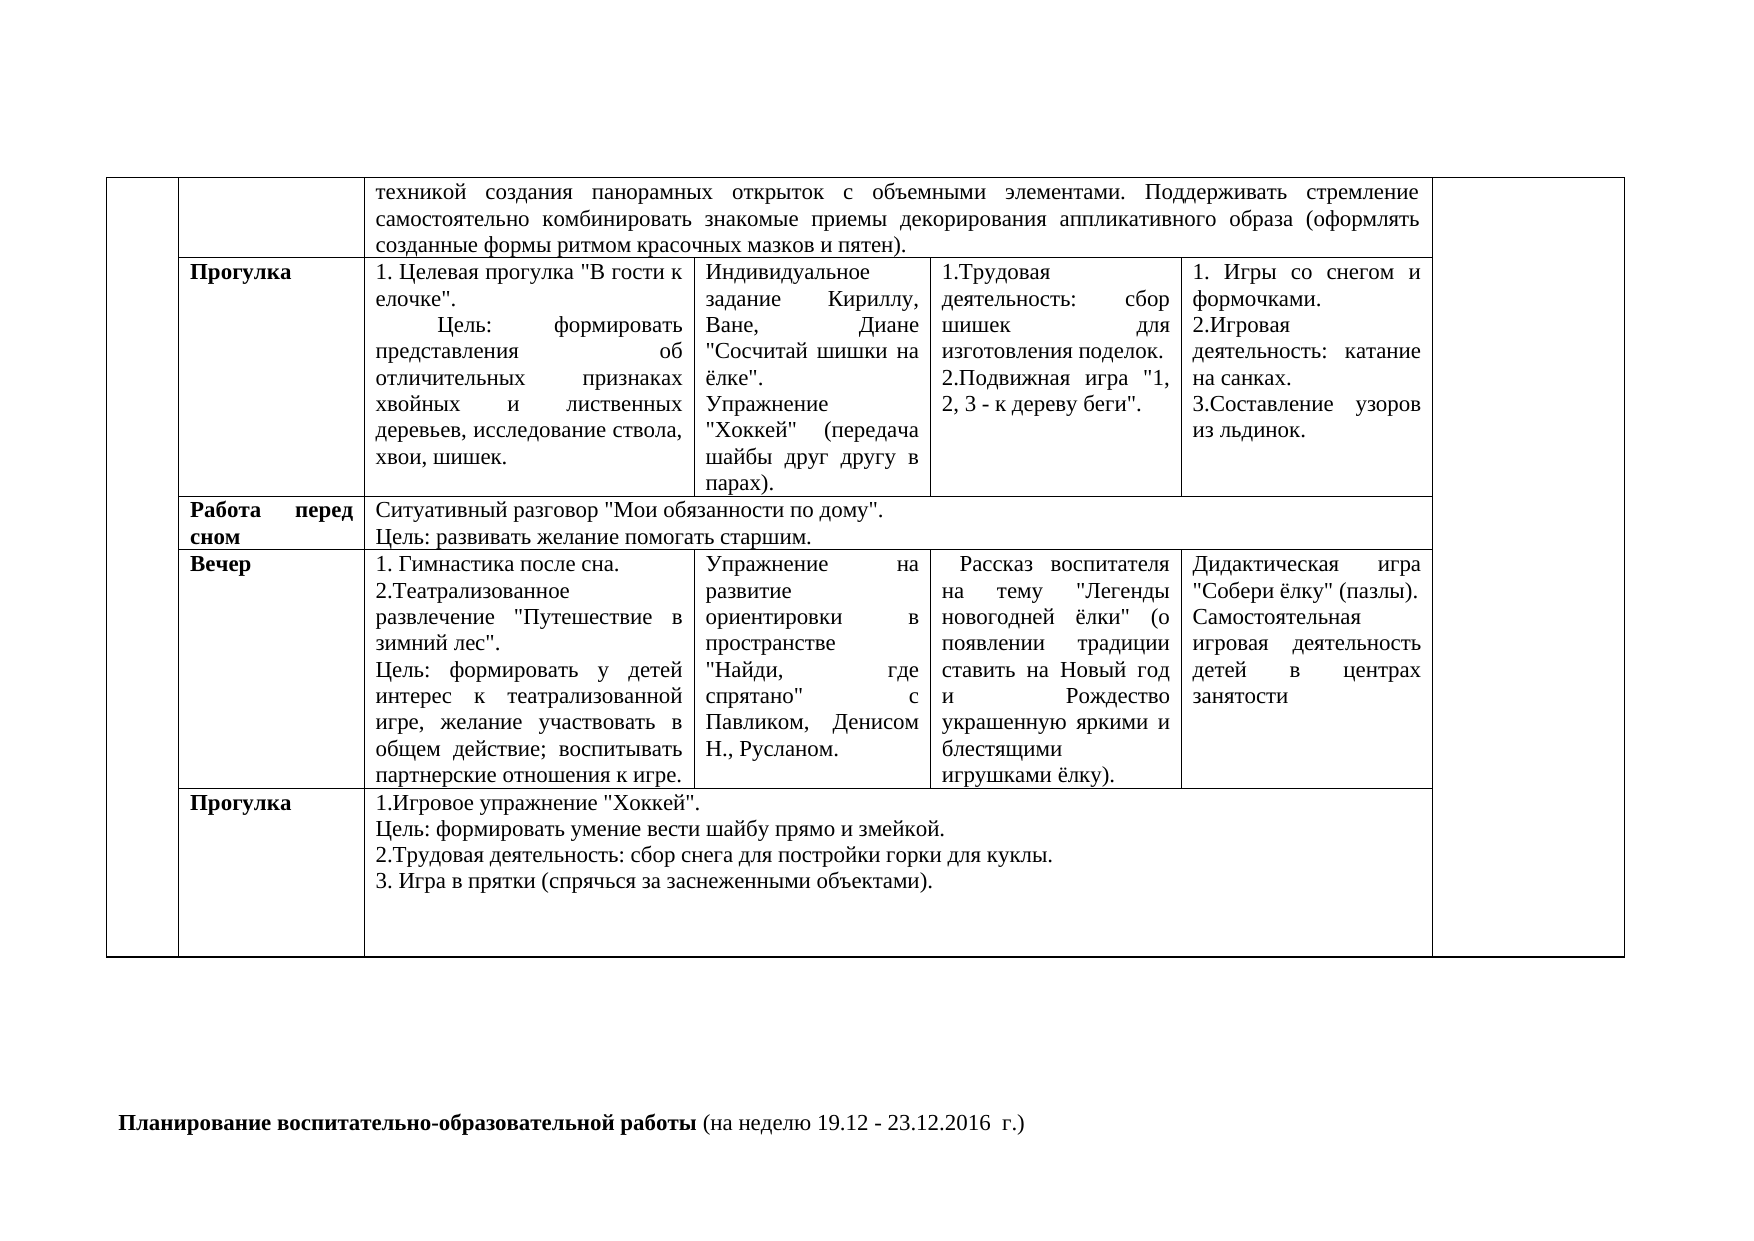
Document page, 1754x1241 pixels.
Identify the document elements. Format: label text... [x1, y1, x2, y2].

table_cell Прогулка [179, 258, 364, 496]
table_cell Ситуативный разговор "Мои обязанности по дому". Цель: развивать желание помогать старшим. [365, 497, 1432, 549]
table_cell Индивидуальное задание Кириллу, Ване, Диане "Сосчитай шишки на ёлке". Упражнение "Хоккей" (передача шайбы друг другу в парах). [695, 258, 930, 496]
table_cell Вечер [179, 550, 364, 787]
table_cell 1. Игры со снегом и формочками. 2.Игровая деятельность: катание на санках. 3.Составление узоров из льдинок. [1182, 258, 1432, 496]
table_cell Дидактическая игра "Собери ёлку" (пазлы). Самостоятельная игровая деятельность детей в центрах занятости [1182, 550, 1432, 787]
table_cell Рассказ воспитателя на тему "Легенды новогодней ёлки" (о появлении традиции ставить на Новый год и Рождество украшенную яркими и блестящими игрушками ёлку). [931, 550, 1181, 787]
table_cell 1.Игровое упражнение "Хоккей". Цель: формировать умение вести шайбу прямо и змейкой. 2.Трудовая деятельность: сбор снега для постройки горки для куклы. 3. Игра в прятки (спрячься за заснеженными объектами). [365, 789, 1432, 956]
text Планирование воспитательно-образовательной работы (на неделю 19.12 - 23.12.2016 г.) [118, 1108, 1636, 1135]
table_cell Прогулка [179, 789, 364, 956]
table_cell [365, 178, 1432, 257]
table_cell 1. Гимнастика после сна. 2.Театрализованное развлечение "Путешествие в зимний лес". Цель: формировать у детей интерес к театрализованной игре, желание участвовать в общем действие; воспитывать партнерские отношения к игре. [365, 550, 694, 787]
table_cell Работа перед сном [179, 497, 364, 549]
table_cell 1. Целевая прогулка "В гости к елочке". Цель: формировать представления об отличительных признаках хвойных и лиственных деревьев, исследование ствола, хвои, шишек. [365, 258, 694, 496]
table_cell 1.Трудовая деятельность: сбор шишек для изготовления поделок. 2.Подвижная игра "1, 2, 3 - к дереву беги". [931, 258, 1181, 496]
table_cell Упражнение на развитие ориентировки в пространстве "Найди, где спрятано" с Павликом, Денисом Н., Русланом. [695, 550, 930, 787]
